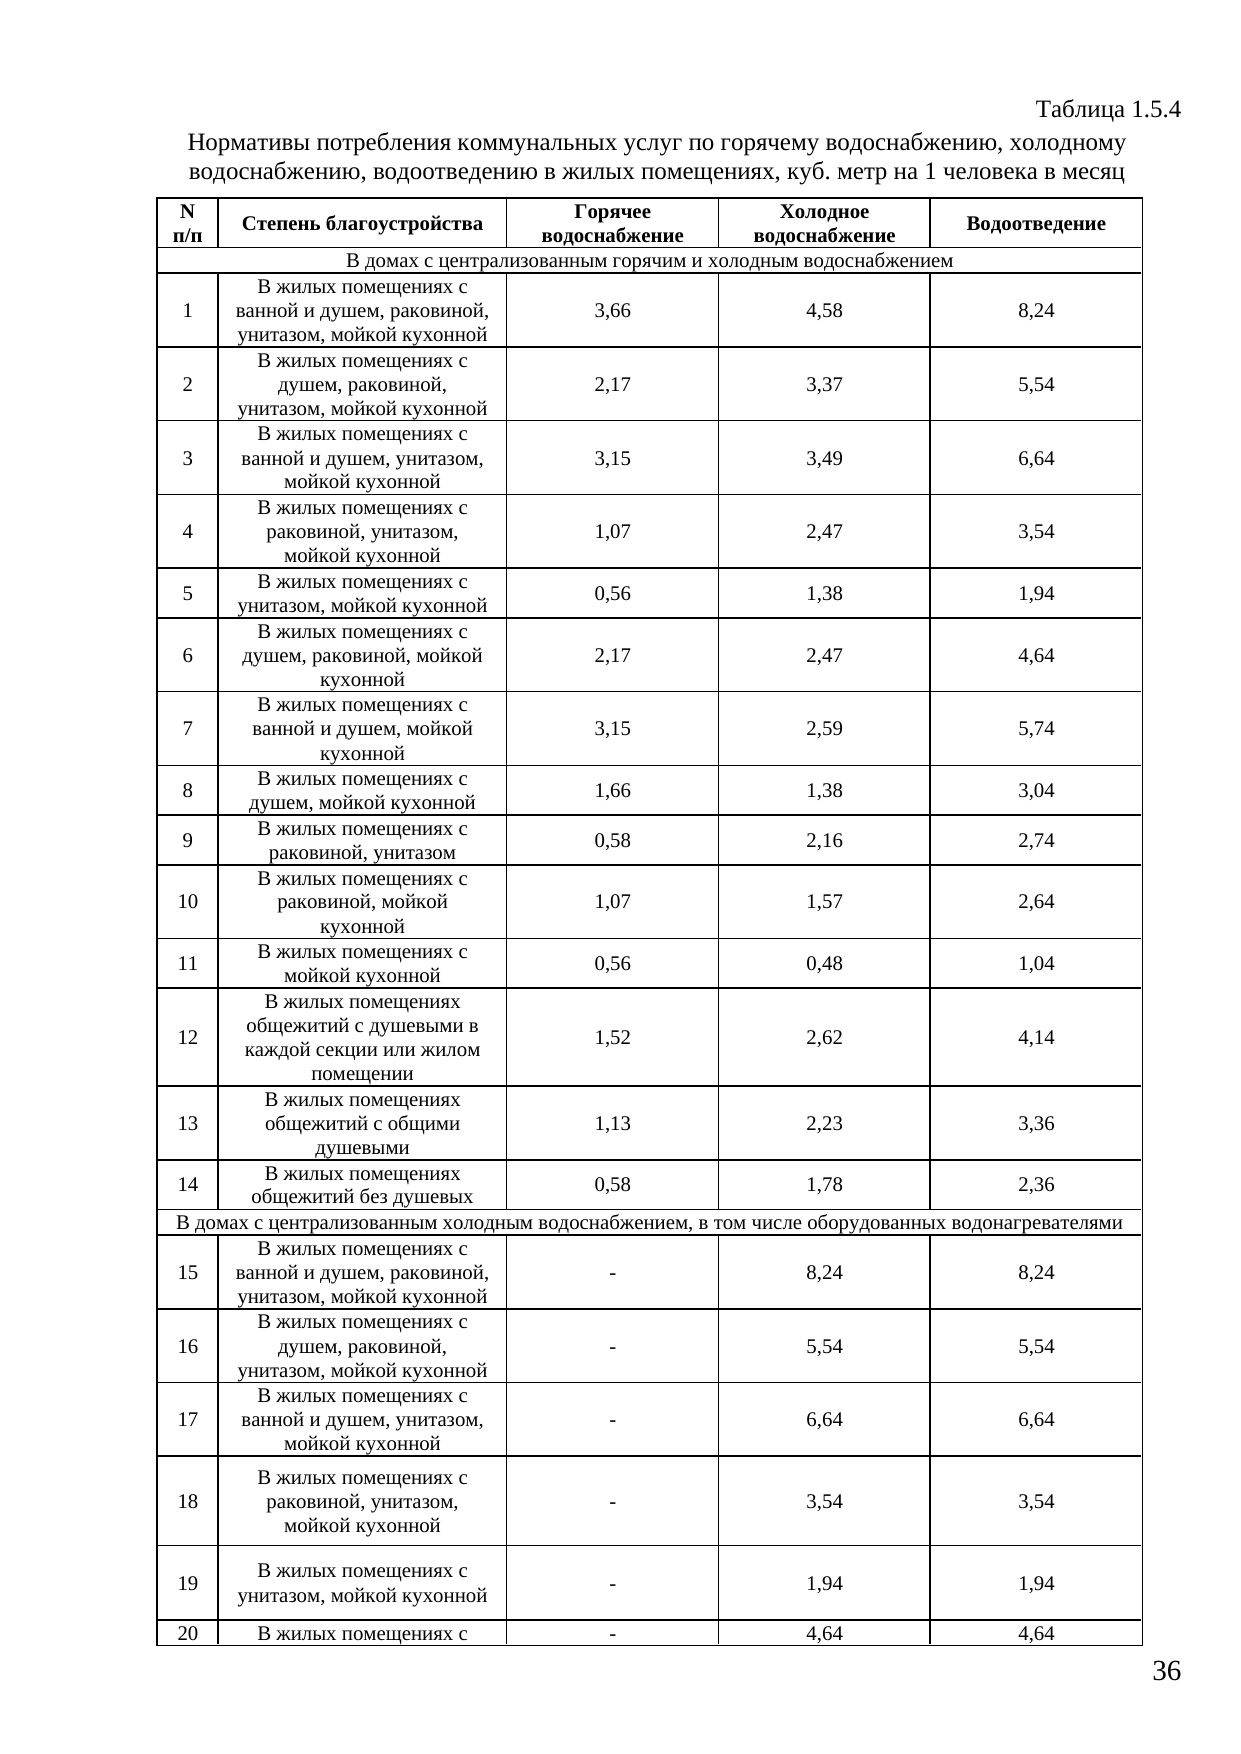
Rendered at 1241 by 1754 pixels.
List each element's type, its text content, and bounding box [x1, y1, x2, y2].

table_cell 3,37 [719, 348, 929, 420]
table_cell 1 [158, 274, 217, 346]
table_cell 1,13 [507, 1087, 718, 1159]
table_cell 3,54 [719, 1457, 929, 1545]
table_cell 0,58 [507, 816, 718, 864]
table_cell 6,64 [719, 1383, 929, 1455]
table_cell 17 [158, 1383, 217, 1455]
table_cell 18 [158, 1457, 217, 1545]
table_cell 1,52 [507, 989, 718, 1085]
table_cell 13 [158, 1087, 217, 1159]
table_cell В домах с централизованным холодным водоснабжением, в том числе оборудованных водонагревателями [158, 1209, 1142, 1234]
table_cell 2,47 [719, 495, 929, 567]
table_cell В жилых помещениях с ванной и душем, раковиной, унитазом, мойкой кухонной [219, 1236, 506, 1308]
table_cell 14 [158, 1161, 217, 1208]
table_cell В жилых помещениях с душем, раковиной, мойкой кухонной [219, 619, 506, 691]
table_cell 0,58 [507, 1161, 718, 1208]
table_cell 1,04 [931, 938, 1142, 987]
table_cell 19 [158, 1546, 217, 1619]
table_cell 1,94 [931, 1545, 1142, 1619]
table_cell В жилых помещениях с мойкой кухонной [219, 939, 506, 987]
table_cell 0,48 [719, 939, 929, 987]
table_cell 1,07 [507, 495, 718, 567]
table_cell В жилых помещениях с раковиной, унитазом, мойкой кухонной [219, 495, 506, 567]
table_cell 3,54 [931, 494, 1142, 567]
table_cell 2,17 [507, 619, 718, 691]
table_cell В жилых помещениях с унитазом, мойкой кухонной [219, 1546, 506, 1619]
table_cell В домах с централизованным горячим и холодным водоснабжением [158, 247, 1142, 272]
table_cell - [507, 1457, 718, 1545]
table_header N п/п [158, 199, 217, 247]
table_cell В жилых помещениях с ванной и душем, унитазом, мойкой кухонной [219, 421, 506, 493]
table_cell 2,16 [719, 816, 929, 864]
table_cell - [507, 1310, 718, 1382]
table_cell 0,56 [507, 569, 718, 617]
table_header Горячее водоснабжение [507, 199, 718, 247]
table_cell В жилых помещениях с душем, раковиной, унитазом, мойкой кухонной [219, 1310, 506, 1382]
table_cell 5,54 [931, 1308, 1142, 1382]
table_cell - [507, 1546, 718, 1619]
table_cell В жилых помещениях общежитий без душевых [219, 1161, 506, 1208]
table_cell 2,36 [931, 1159, 1142, 1208]
table_cell 3,36 [931, 1085, 1142, 1159]
text Таблица 1.5.4 [118, 94, 1181, 123]
table_cell 8 [158, 766, 217, 814]
table_cell 6,64 [931, 1382, 1142, 1455]
table_cell 3,54 [931, 1455, 1142, 1545]
table_cell 1,57 [719, 866, 929, 938]
table_cell 1,07 [507, 866, 718, 938]
table_cell В жилых помещениях с раковиной, унитазом, мойкой кухонной [219, 1457, 506, 1545]
table_cell 3,04 [931, 765, 1142, 814]
table_cell 11 [158, 939, 217, 987]
table_cell 3,15 [507, 421, 718, 493]
table_cell 7 [158, 692, 217, 764]
table_header Холодное водоснабжение [719, 199, 929, 247]
table_cell 8,24 [931, 1234, 1142, 1308]
table_cell 4,14 [931, 987, 1142, 1085]
table_cell 16 [158, 1310, 217, 1382]
table_cell В жилых помещениях с раковиной, унитазом [219, 816, 506, 864]
table_cell 8,24 [719, 1236, 929, 1308]
table_cell В жилых помещениях с ванной и душем, унитазом, мойкой кухонной [219, 1383, 506, 1455]
table_cell - [507, 1236, 718, 1308]
table_cell 1,38 [719, 569, 929, 617]
table_cell 2,17 [507, 348, 718, 420]
table_cell 3 [158, 421, 217, 493]
table_cell 1,38 [719, 766, 929, 814]
table_cell 2,59 [719, 692, 929, 764]
text Нормативы потребления коммунальных услуг по горячему водоснабжению, холодному водоснабжению, водоотведению в жилых помещениях, куб. метр на 1 человека в месяц [133, 127, 1181, 184]
table_cell В жилых помещениях с ванной и душем, раковиной, унитазом, мойкой кухонной [219, 274, 506, 346]
table_cell В жилых помещениях с душем, раковиной, унитазом, мойкой кухонной [219, 348, 506, 420]
table_cell 3,66 [507, 274, 718, 346]
table_cell 4,58 [719, 274, 929, 346]
table_cell - [507, 1383, 718, 1455]
table_cell 2 [158, 348, 217, 420]
table_cell 10 [158, 866, 217, 938]
table_cell 6 [158, 619, 217, 691]
table_cell 1,94 [931, 567, 1142, 617]
table_cell В жилых помещениях общежитий с общими душевыми [219, 1087, 506, 1159]
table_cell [219, 1621, 506, 1644]
table_cell 6,64 [931, 420, 1142, 493]
table_cell 8,24 [931, 272, 1142, 346]
table_cell 9 [158, 816, 217, 864]
table_cell 4,64 [931, 617, 1142, 691]
table_header Водоотведение [931, 199, 1142, 247]
table_cell 20 [158, 1621, 217, 1644]
table_cell 0,56 [507, 939, 718, 987]
table_header Степень благоустройства [219, 199, 506, 247]
table_cell 4 [158, 495, 217, 567]
table_cell - [507, 1621, 718, 1644]
table_cell 1,78 [719, 1161, 929, 1208]
table_cell 1,94 [719, 1546, 929, 1619]
table_cell 2,74 [931, 814, 1142, 864]
table_cell В жилых помещениях с унитазом, мойкой кухонной [219, 569, 506, 617]
table_cell 5 [158, 569, 217, 617]
table_cell 15 [158, 1236, 217, 1308]
table_cell 2,62 [719, 989, 929, 1085]
table_cell В жилых помещениях с душем, мойкой кухонной [219, 766, 506, 814]
table_cell 12 [158, 989, 217, 1085]
table_cell В жилых помещениях с раковиной, мойкой кухонной [219, 866, 506, 938]
table_cell 5,54 [931, 346, 1142, 420]
table_cell 4,64 [931, 1619, 1142, 1644]
table_cell 2,64 [931, 864, 1142, 938]
table_cell 2,23 [719, 1087, 929, 1159]
table_cell 5,54 [719, 1310, 929, 1382]
table_cell 1,66 [507, 766, 718, 814]
table_cell 2,47 [719, 619, 929, 691]
table_cell 5,74 [931, 691, 1142, 764]
table_cell 3,15 [507, 692, 718, 764]
table_cell 4,64 [719, 1621, 929, 1644]
table_cell В жилых помещениях общежитий с душевыми в каждой секции или жилом помещении [219, 989, 506, 1085]
table_cell В жилых помещениях с ванной и душем, мойкой кухонной [219, 692, 506, 764]
table_cell 3,49 [719, 421, 929, 493]
